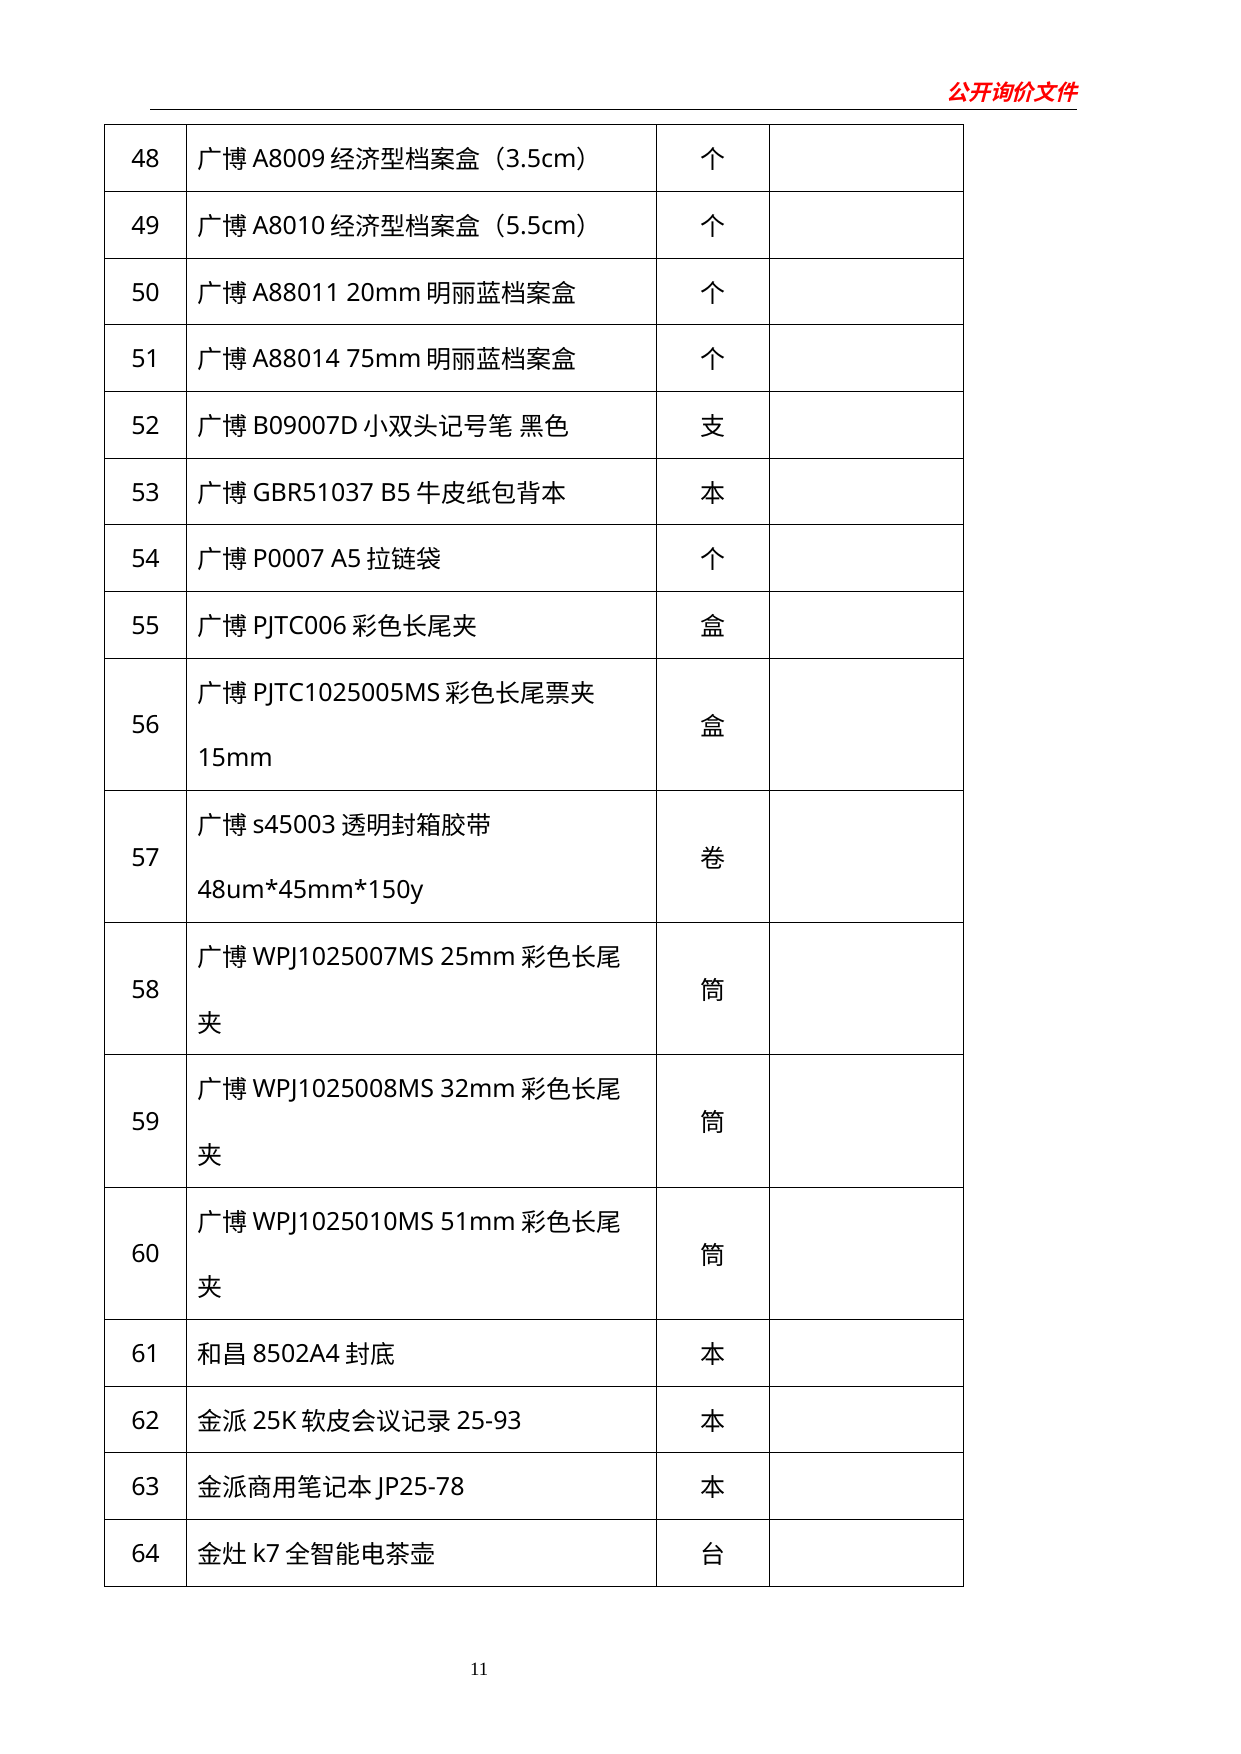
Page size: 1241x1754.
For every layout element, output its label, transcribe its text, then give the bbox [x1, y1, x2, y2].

table_cell 广博GBR51037 B5牛皮纸包背本 [187, 459, 656, 524]
table_cell 筒 [657, 1055, 769, 1187]
table_cell 广博A8010经济型档案盒（5.5cm） [187, 192, 656, 257]
table_cell 广博PJTC1025005MS彩色长尾票夹15mm [187, 659, 656, 790]
table_cell 51 [105, 325, 186, 391]
table_cell 本 [657, 459, 769, 524]
table_cell 56 [105, 659, 186, 790]
table_cell 广博PJTC006彩色长尾夹 [187, 592, 656, 657]
table_cell 本 [657, 1453, 769, 1519]
table_cell 个 [657, 125, 769, 191]
table_cell 59 [105, 1055, 186, 1187]
table_cell 55 [105, 592, 186, 657]
table_cell [770, 791, 963, 922]
table_cell [770, 459, 963, 524]
table_cell 支 [657, 392, 769, 457]
table_cell 筒 [657, 923, 769, 1054]
table_cell [770, 592, 963, 657]
table_cell [770, 1188, 963, 1319]
table_cell 本 [657, 1320, 769, 1386]
table_cell 广博A88014 75mm明丽蓝档案盒 [187, 325, 656, 391]
table_cell 广博WPJ1025007MS 25mm彩色长尾夹 [187, 923, 656, 1054]
table_cell 金派25K软皮会议记录25-93 [187, 1387, 656, 1452]
table_cell 64 [105, 1520, 186, 1586]
table_cell 广博B09007D小双头记号笔 黑色 [187, 392, 656, 457]
table_cell [770, 125, 963, 191]
table_cell 50 [105, 259, 186, 324]
table_cell 筒 [657, 1188, 769, 1319]
table_cell 广博P0007 A5拉链袋 [187, 525, 656, 591]
table_cell 52 [105, 392, 186, 457]
table_cell [770, 1320, 963, 1386]
table_cell 54 [105, 525, 186, 591]
table_cell 广博A8009经济型档案盒（3.5cm） [187, 125, 656, 191]
table_cell 个 [657, 192, 769, 257]
table_cell [770, 259, 963, 324]
table_cell 广博A88011 20mm明丽蓝档案盒 [187, 259, 656, 324]
table_cell 广博WPJ1025010MS 51mm彩色长尾夹 [187, 1188, 656, 1319]
table_cell [770, 325, 963, 391]
table_cell 57 [105, 791, 186, 922]
table_cell 58 [105, 923, 186, 1054]
table_cell [770, 659, 963, 790]
table_cell 61 [105, 1320, 186, 1386]
table_cell [770, 392, 963, 457]
table_cell [770, 1055, 963, 1187]
table_cell 个 [657, 259, 769, 324]
table_cell 63 [105, 1453, 186, 1519]
table_cell 48 [105, 125, 186, 191]
table_cell 53 [105, 459, 186, 524]
table_cell 金派商用笔记本JP25-78 [187, 1453, 656, 1519]
table_cell [770, 1387, 963, 1452]
table_cell 本 [657, 1387, 769, 1452]
table_cell 62 [105, 1387, 186, 1452]
table_cell 个 [657, 325, 769, 391]
table_cell 广博s45003透明封箱胶带 48um*45mm*150y [187, 791, 656, 922]
table_cell 台 [657, 1520, 769, 1586]
table_cell 个 [657, 525, 769, 591]
table_cell 卷 [657, 791, 769, 922]
table_cell [770, 525, 963, 591]
table_cell 49 [105, 192, 186, 257]
table_cell 盒 [657, 659, 769, 790]
table_cell [770, 1520, 963, 1586]
table_cell [770, 923, 963, 1054]
table_cell 60 [105, 1188, 186, 1319]
table_cell 金灶k7全智能电茶壶 [187, 1520, 656, 1586]
table_cell [770, 192, 963, 257]
table_cell 和昌8502A4封底 [187, 1320, 656, 1386]
table_cell 广博WPJ1025008MS 32mm彩色长尾夹 [187, 1055, 656, 1187]
table_cell 盒 [657, 592, 769, 657]
table_cell [770, 1453, 963, 1519]
